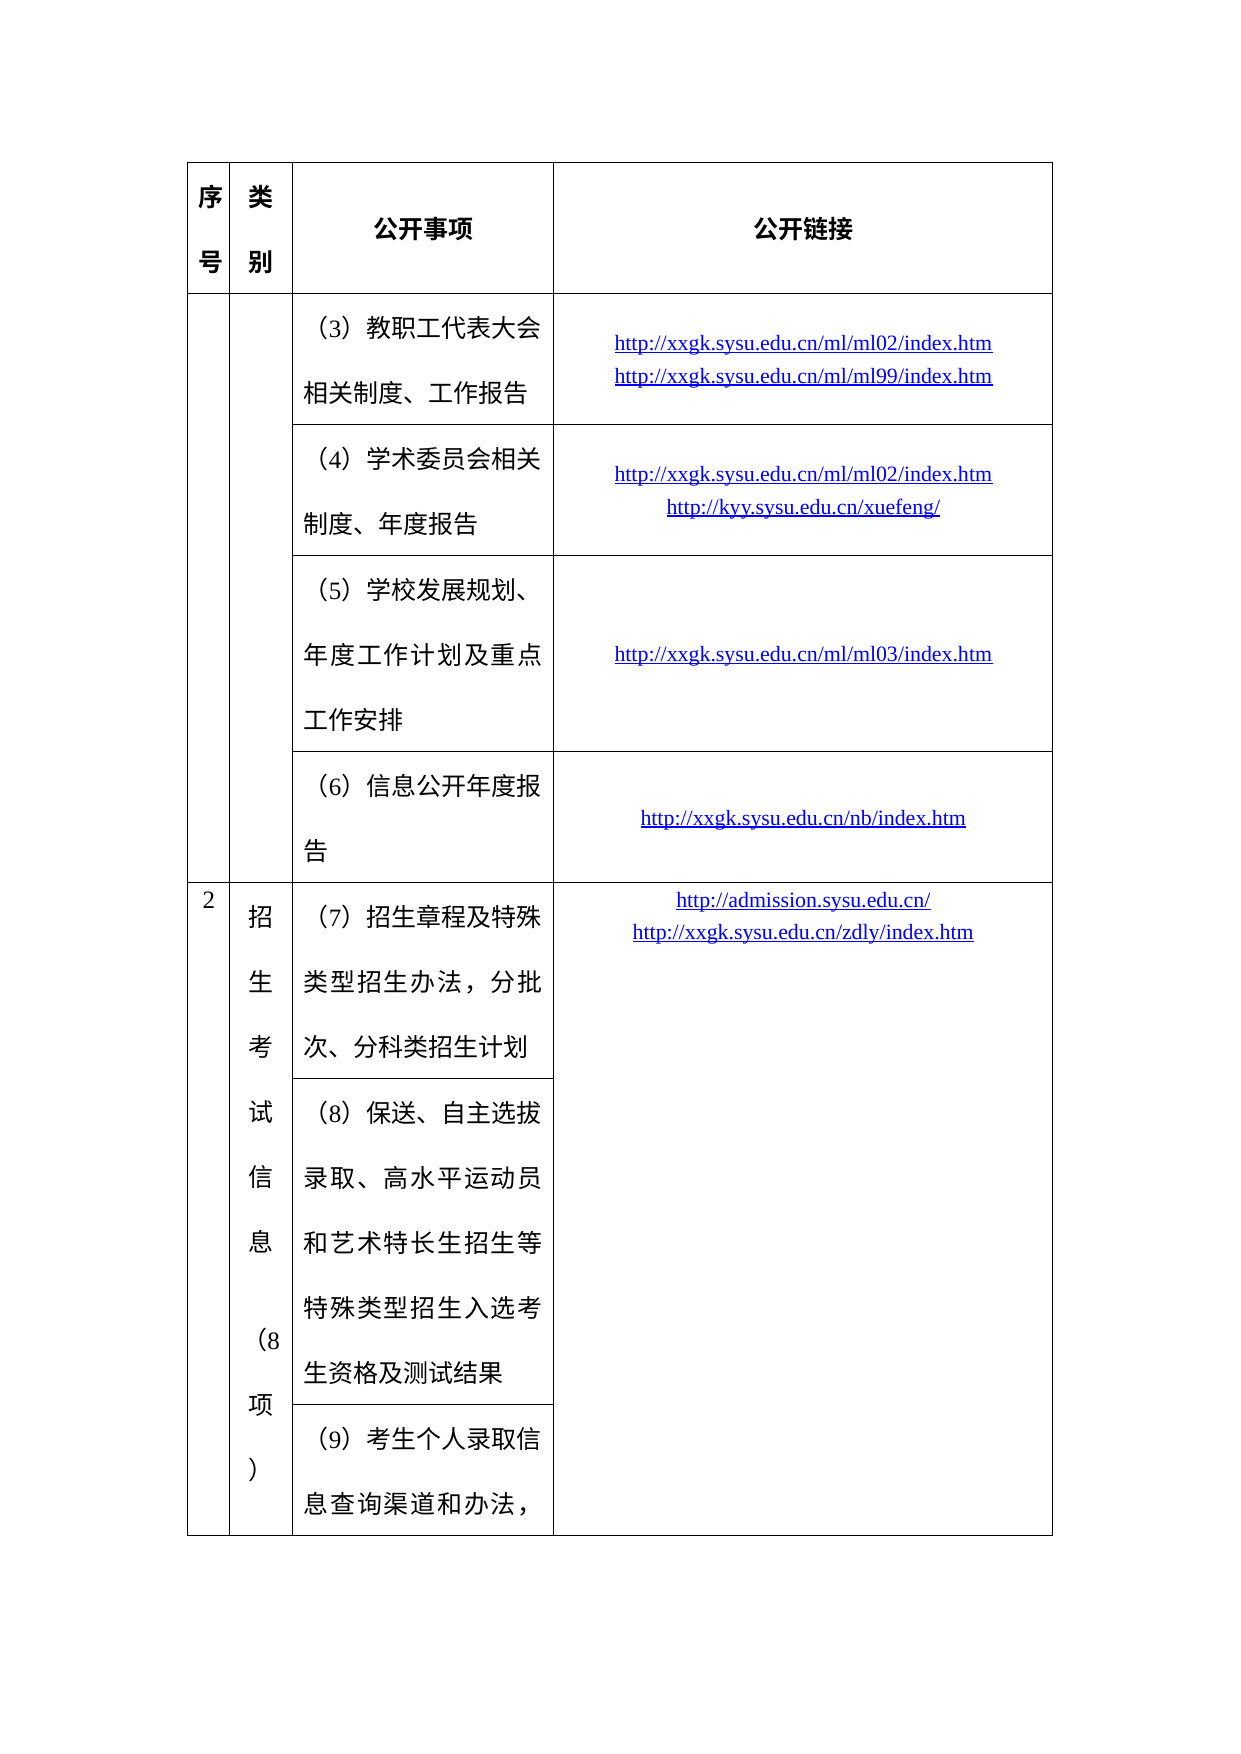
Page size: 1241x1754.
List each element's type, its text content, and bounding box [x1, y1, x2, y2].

table_cell 招生考试信息 （8项） [230, 883, 292, 1535]
table_cell http://xxgk.sysu.edu.cn/ml/ml02/index.htm http://kyy.sysu.edu.cn/xuefeng/ [554, 425, 1052, 555]
table_cell 2 [188, 883, 229, 1535]
table_header 公开事项 [293, 163, 553, 293]
table_cell （8）保送、自主选拔录取、高水平运动员和艺术特长生招生等特殊类型招生入选考生资格及测试结果 [293, 1079, 553, 1404]
table_header 公开链接 [554, 163, 1052, 293]
table_cell http://xxgk.sysu.edu.cn/ml/ml03/index.htm [554, 556, 1052, 751]
table_cell （5）学校发展规划、年度工作计划及重点工作安排 [293, 556, 553, 751]
table_header 序号 [188, 163, 229, 293]
table_cell （6）信息公开年度报告 [293, 752, 553, 882]
table_header 类 别 [230, 163, 292, 293]
table_cell （3）教职工代表大会相关制度、工作报告 [293, 294, 553, 424]
table_cell （9）考生个人录取信息查询渠道和办法，分批次、分科类录取人数和录取最低分 [293, 1405, 553, 1535]
table_cell http://admission.sysu.edu.cn/ http://xxgk.sysu.edu.cn/zdly/index.htm [554, 883, 1052, 1535]
table_cell （7）招生章程及特殊类型招生办法，分批次、分科类招生计划 [293, 883, 553, 1078]
table_cell （4）学术委员会相关制度、年度报告 [293, 425, 553, 555]
table_cell http://xxgk.sysu.edu.cn/nb/index.htm [554, 752, 1052, 882]
table_cell http://xxgk.sysu.edu.cn/ml/ml02/index.htm http://xxgk.sysu.edu.cn/ml/ml99/index.htm [554, 294, 1052, 424]
